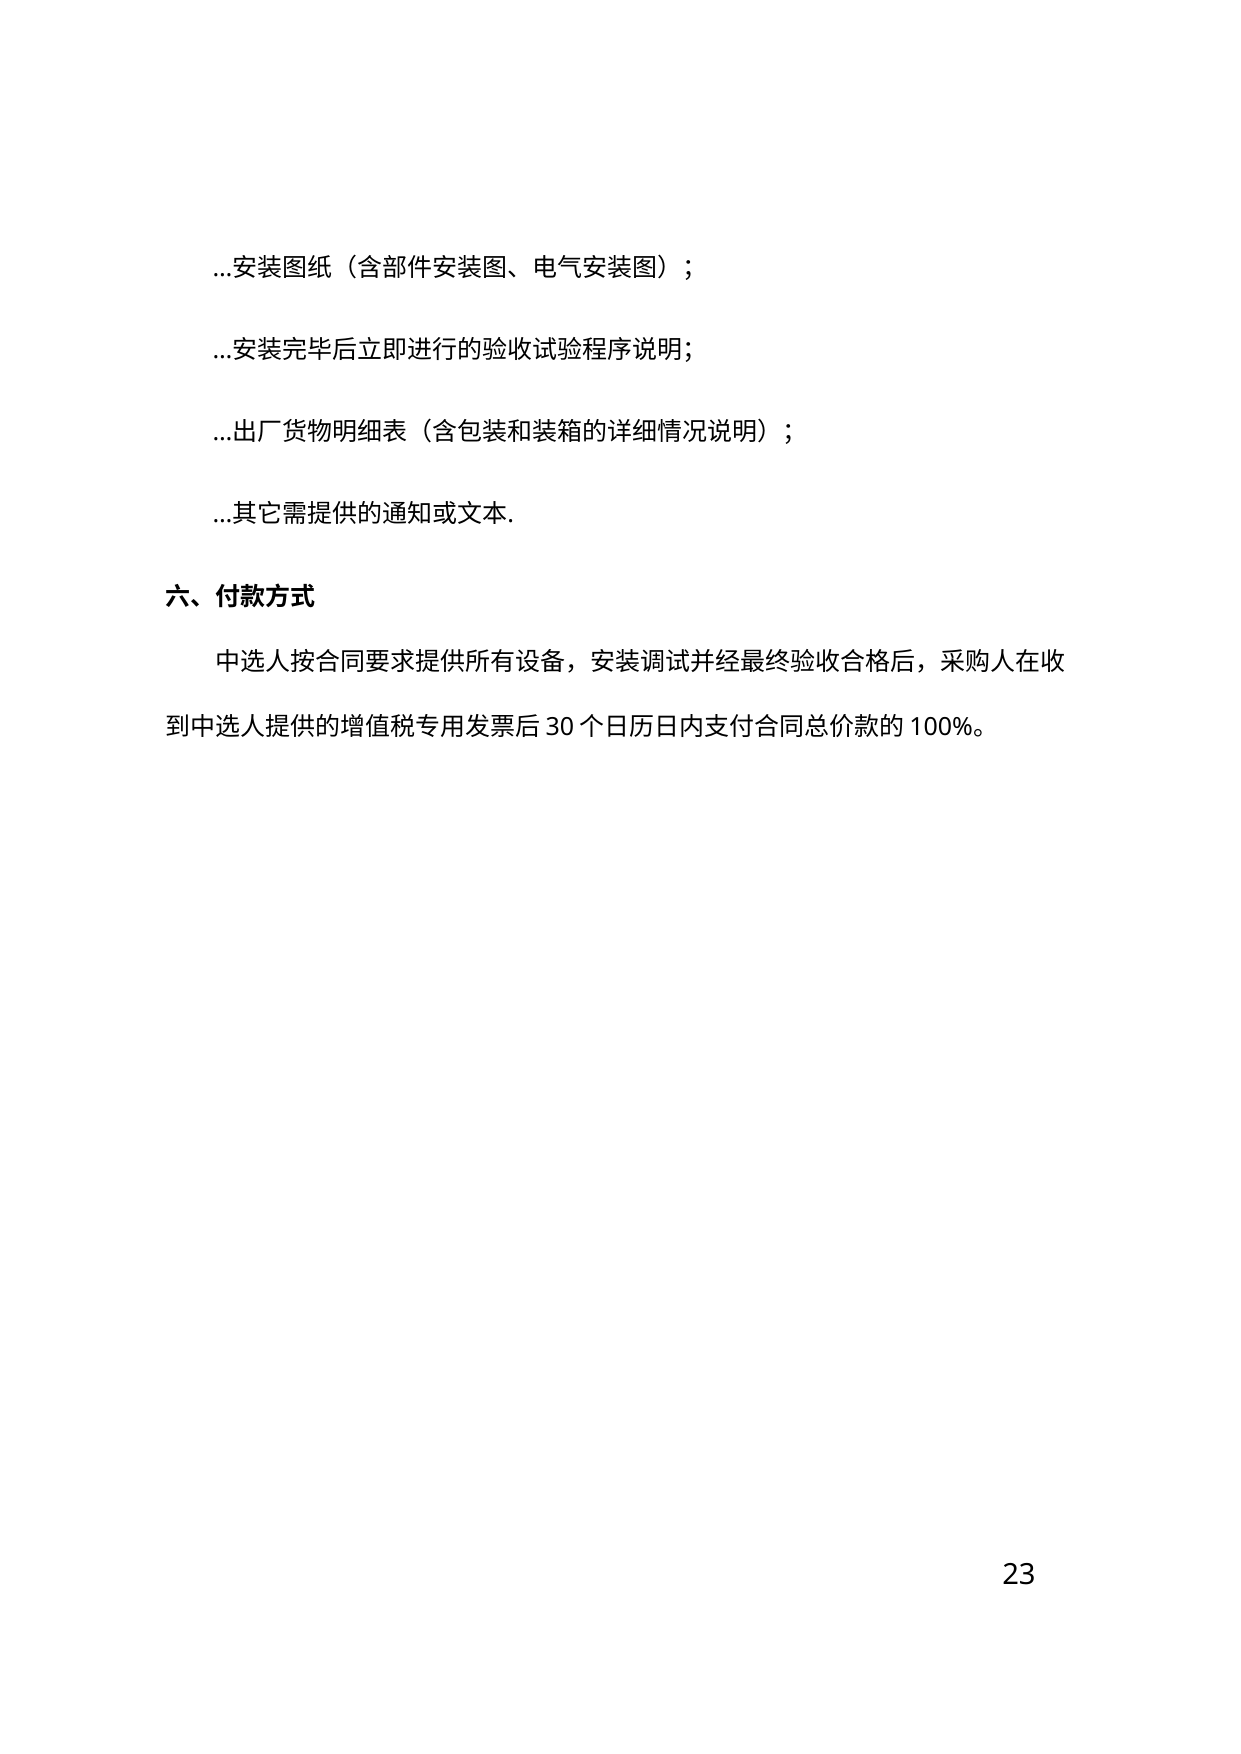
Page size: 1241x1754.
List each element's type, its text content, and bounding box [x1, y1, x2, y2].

text …安装完毕后立即进行的验收试验程序说明； [165, 315, 1087, 380]
text …出厂货物明细表（含包装和装箱的详细情况说明）； [165, 397, 1087, 462]
text …安装图纸（含部件安装图、电气安装图）； [165, 233, 1087, 298]
text …其它需提供的通知或文本. [165, 479, 1087, 544]
text 六、付款方式 [165, 562, 1087, 627]
text 中选人按合同要求提供所有设备，安装调试并经最终验收合格后，采购人在收到中选人提供的增值税专用发票后30个日历日内支付合同总价款的100%。 [165, 627, 1087, 757]
